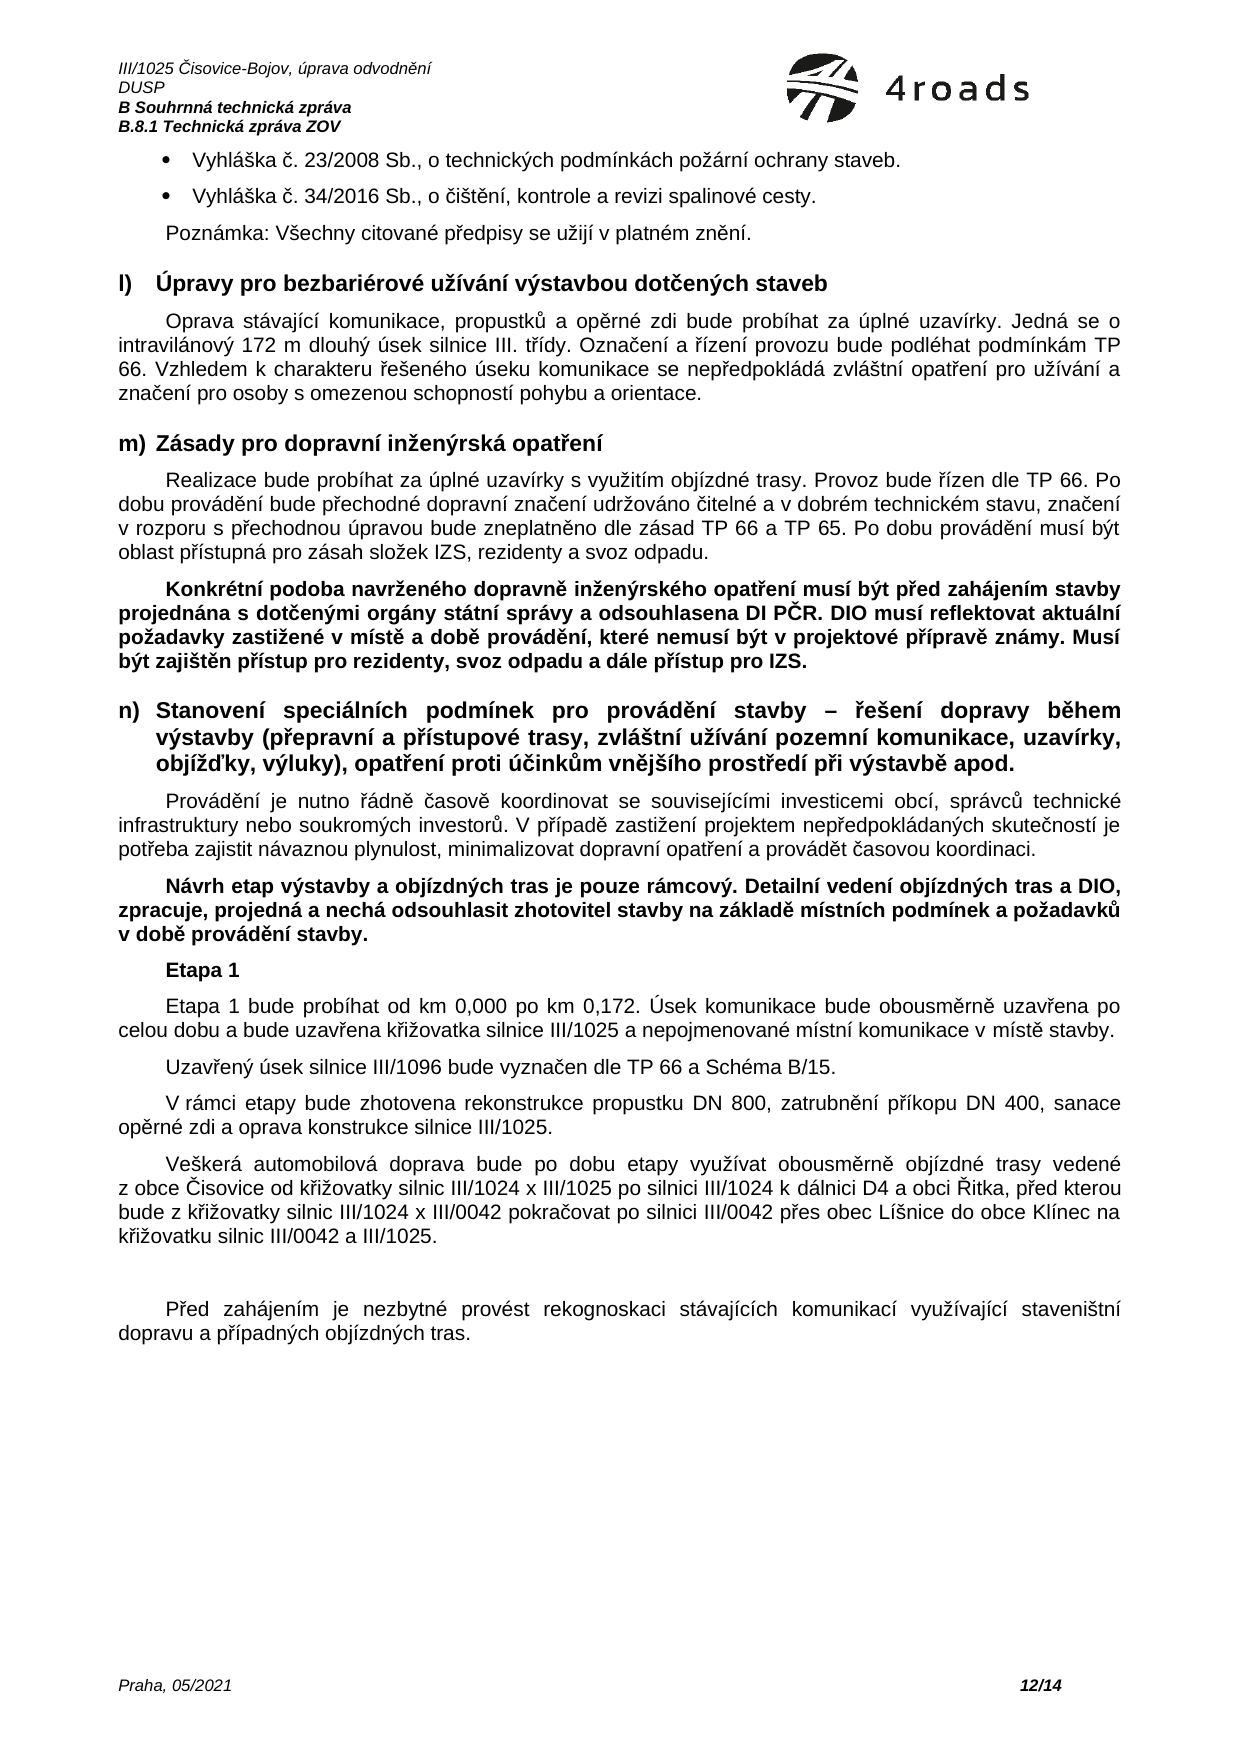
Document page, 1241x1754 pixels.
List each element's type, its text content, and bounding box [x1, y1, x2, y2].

text Zásady pro dopravní inženýrská opatření [118, 429, 1122, 456]
text Etapa 1 bude probíhat od km 0,000 po km 0,172. Úsek komunikace bude obousměrně uzavřena po celou dobu a bude uzavřena křižovatka silnice III/1025 a nepojmenované místní komunikace v místě stavby. [118, 994, 1122, 1042]
text Etapa 1 [118, 958, 1122, 982]
list Vyhláška č. 23/2008 Sb., o technických podmínkách požární ochrany staveb. [162, 148, 1122, 172]
text Před zahájením je nezbytné provést rekognoskaci stávajících komunikací využívající staveništní dopravu a případných objízdných tras. [118, 1296, 1122, 1344]
text Poznámka: Všechny citované předpisy se užijí v platném znění. [118, 221, 1122, 245]
text V rámci etapy bude zhotovena rekonstrukce propustku DN 800, zatrubnění příkopu DN 400, sanace opěrné zdi a oprava konstrukce silnice III/1025. [118, 1091, 1122, 1139]
text Návrh etap výstavby a objízdných tras je pouze rámcový. Detailní vedení objízdných tras a DIO, zpracuje, projedná a nechá odsouhlasit zhotovitel stavby na základě místních podmínek a požadavků v době provádění stavby. [118, 873, 1122, 945]
text Stanovení speciálních podmínek pro provádění stavby – řešení dopravy během výstavby (přepravní a přístupové trasy, zvláštní užívání pozemní komunikace, uzavírky, objížďky, výluky), opatření proti účinkům vnějšího prostředí při výstavbě apod. [118, 697, 1122, 777]
text Uzavřený úsek silnice III/1096 bude vyznačen dle TP 66 a Schéma B/15. [118, 1055, 1122, 1079]
text Konkrétní podoba navrženého dopravně inženýrského opatření musí být před zahájením stavby projednána s dotčenými orgány státní správy a odsouhlasena DI PČR. DIO musí reflektovat aktuální požadavky zastižené v místě a době provádění, které nemusí být v projektové přípravě známy. Musí být zajištěn přístup pro rezidenty, svoz odpadu a dále přístup pro IZS. [118, 577, 1122, 672]
text Oprava stávající komunikace, propustků a opěrné zdi bude probíhat za úplné uzavírky. Jedná se o intravilánový 172 m dlouhý úsek silnice III. třídy. Označení a řízení provozu bude podléhat podmínkám TP 66. Vzhledem k charakteru řešeného úseku komunikace se nepředpokládá zvláštní opatření pro užívání a značení pro osoby s omezenou schopností pohybu a orientace. [118, 309, 1122, 404]
picture [776, 43, 1043, 136]
text Realizace bude probíhat za úplné uzavírky s využitím objízdné trasy. Provoz bude řízen dle TP 66. Po dobu provádění bude přechodné dopravní značení udržováno čitelné a v dobrém technickém stavu, značení v rozporu s přechodnou úpravou bude zneplatněno dle zásad TP 66 a TP 65. Po dobu provádění musí být oblast přístupná pro zásah složek IZS, rezidenty a svoz odpadu. [118, 468, 1122, 564]
text Úpravy pro bezbariérové užívání výstavbou dotčených staveb [118, 270, 1122, 296]
text Veškerá automobilová doprava bude po dobu etapy využívat obousměrně objízdné trasy vedené z obce Čisovice od křižovatky silnic III/1024 x III/1025 po silnici III/1024 k dálnici D4 a obci Řitka, před kterou bude z křižovatky silnic III/1024 x III/0042 pokračovat po silnici III/0042 přes obec Líšnice do obce Klínec na křižovatku silnic III/0042 a III/1025. [118, 1152, 1122, 1247]
list Vyhláška č. 34/2016 Sb., o čištění, kontrole a revizi spalinové cesty. [162, 184, 1122, 208]
text Provádění je nutno řádně časově koordinovat se souvisejícími investicemi obcí, správců technické infrastruktury nebo soukromých investorů. V případě zastižení projektem nepředpokládaných skutečností je potřeba zajistit návaznou plynulost, minimalizovat dopravní opatření a provádět časovou koordinaci. [118, 789, 1122, 861]
